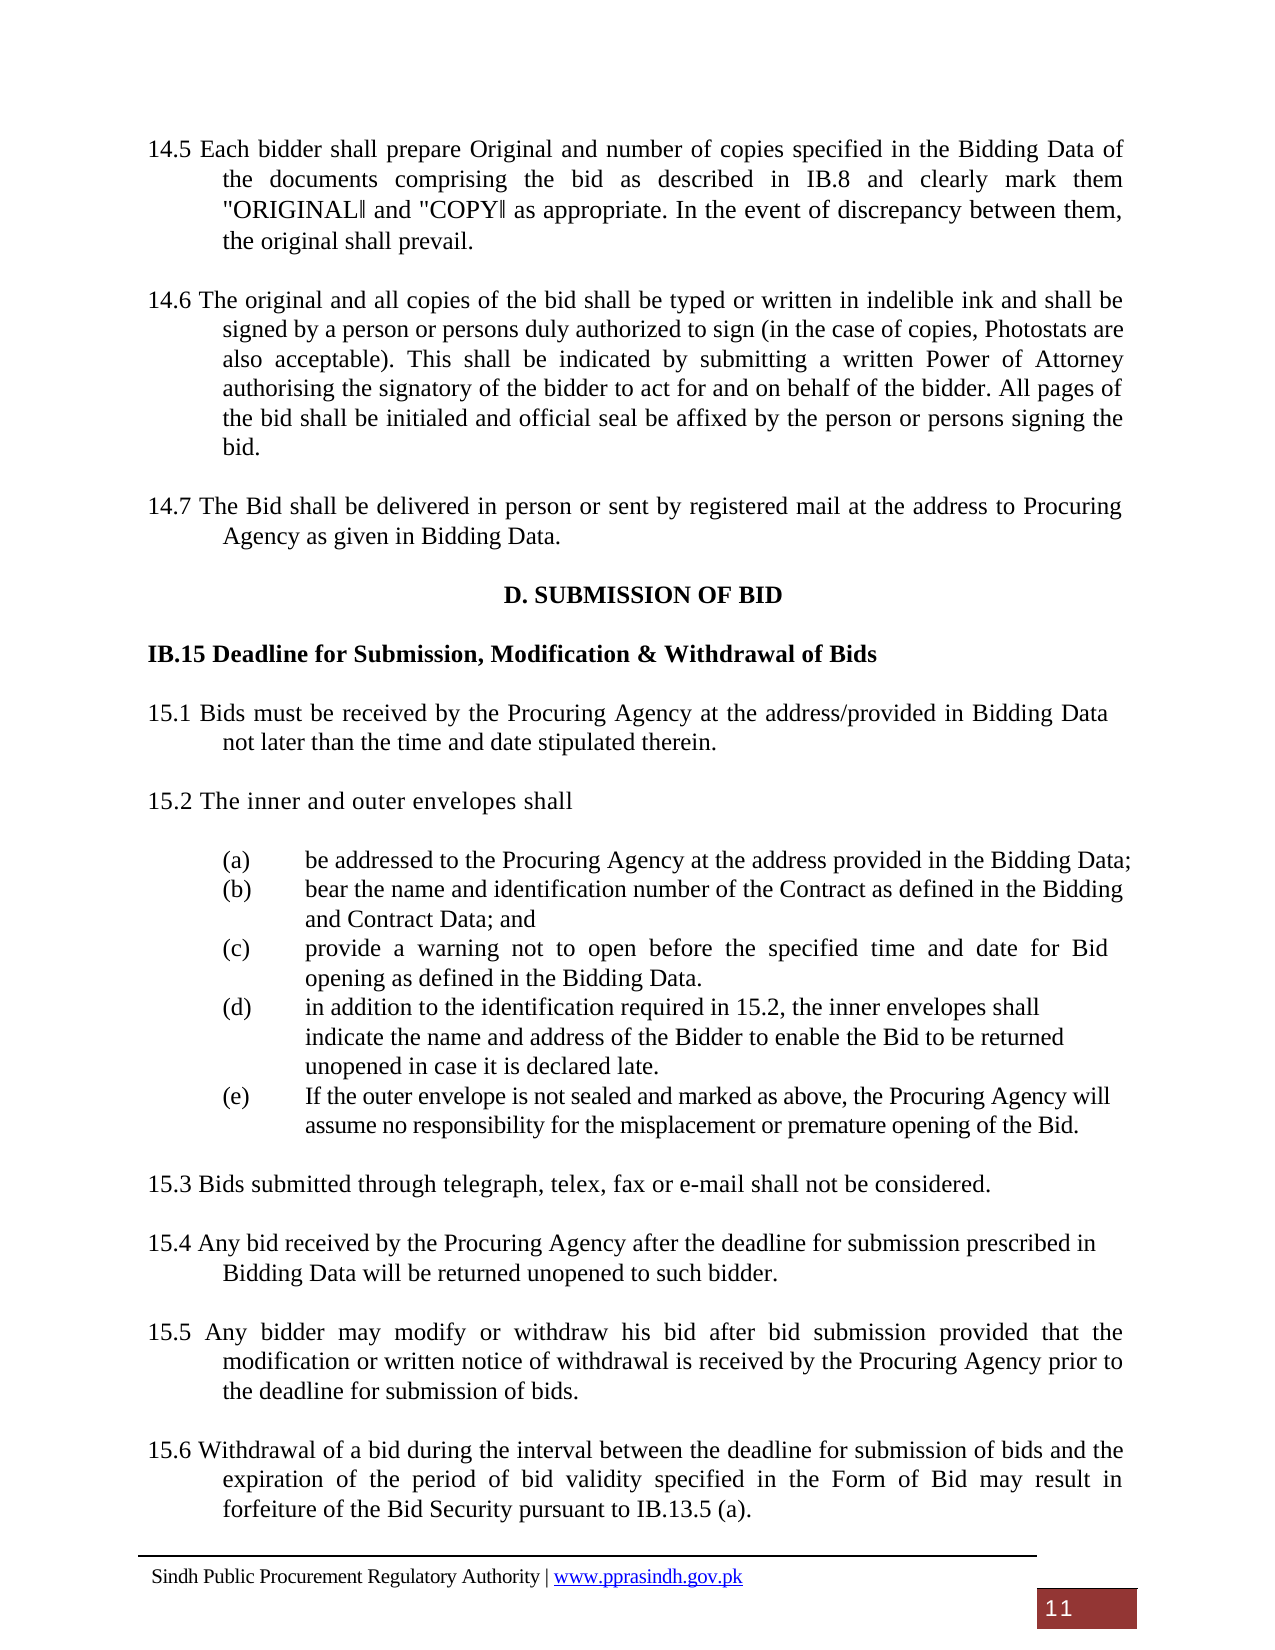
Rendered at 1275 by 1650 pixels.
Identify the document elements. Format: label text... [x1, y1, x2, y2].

text 14.5 Each bidder shall prepare Original and number of copies specified in the Bidding Data of the documents comprising the bid as described in IB.8 and clearly mark them "ORIGINAL‖ and "COPY‖ as appropriate. In the event of discrepancy between them, the original shall prevail. [147, 133, 1124, 255]
text D. SUBMISSION OF BID [147, 581, 1139, 609]
list If the outer envelope is not sealed and marked as above, the Procuring Agency will assume no responsibility for the misplacement or premature opening of the Bid. [222, 1081, 1124, 1140]
text 15.2 The inner and outer envelopes shall [147, 787, 1139, 815]
text 15.3 Bids submitted through telegraph, telex, fax or e-mail shall not be considered. [147, 1170, 1139, 1199]
list bear the name and identification number of the Contract as defined in the Bidding and Contract Data; and [222, 874, 1124, 933]
text 15.6 Withdrawal of a bid during the interval between the deadline for submission of bids and the expiration of the period of bid validity specified in the Form of Bid may result in forfeiture of the Bid Security pursuant to IB.13.5 (a). [147, 1435, 1124, 1523]
list be addressed to the Procuring Agency at the address provided in the Bidding Data; [222, 846, 1139, 874]
text 15.4 Any bid received by the Procuring Agency after the deadline for submission prescribed in Bidding Data will be returned unopened to such bidder. [147, 1228, 1124, 1287]
text IB.15 Deadline for Submission, Modification & Withdrawal of Bids [147, 640, 1139, 668]
text 14.7 The Bid shall be delivered in person or sent by registered mail at the address to Procuring Agency as given in Bidding Data. [147, 491, 1124, 550]
text 15.1 Bids must be received by the Procuring Agency at the address/provided in Bidding Data not later than the time and date stipulated therein. [147, 698, 1109, 757]
list in addition to the identification required in 15.2, the inner envelopes shall indicate the name and address of the Bidder to enable the Bid to be returned unopened in case it is declared late. [222, 992, 1124, 1081]
text 14.6 The original and all copies of the bid shall be typed or written in indelible ink and shall be signed by a person or persons duly authorized to sign (in the case of copies, Photostats are also acceptable). This shall be indicated by submitting a written Power of Attorney authorising the signatory of the bidder to act for and on behalf of the bidder. All pages of the bid shall be initialed and official seal be affixed by the person or persons signing the bid. [147, 285, 1124, 462]
text 15.5 Any bidder may modify or withdraw his bid after bid submission provided that the modification or written notice of withdrawal is received by the Procuring Agency prior to the deadline for submission of bids. [147, 1317, 1124, 1405]
list provide a warning not to open before the specified time and date for Bid opening as defined in the Bidding Data. [222, 933, 1109, 992]
